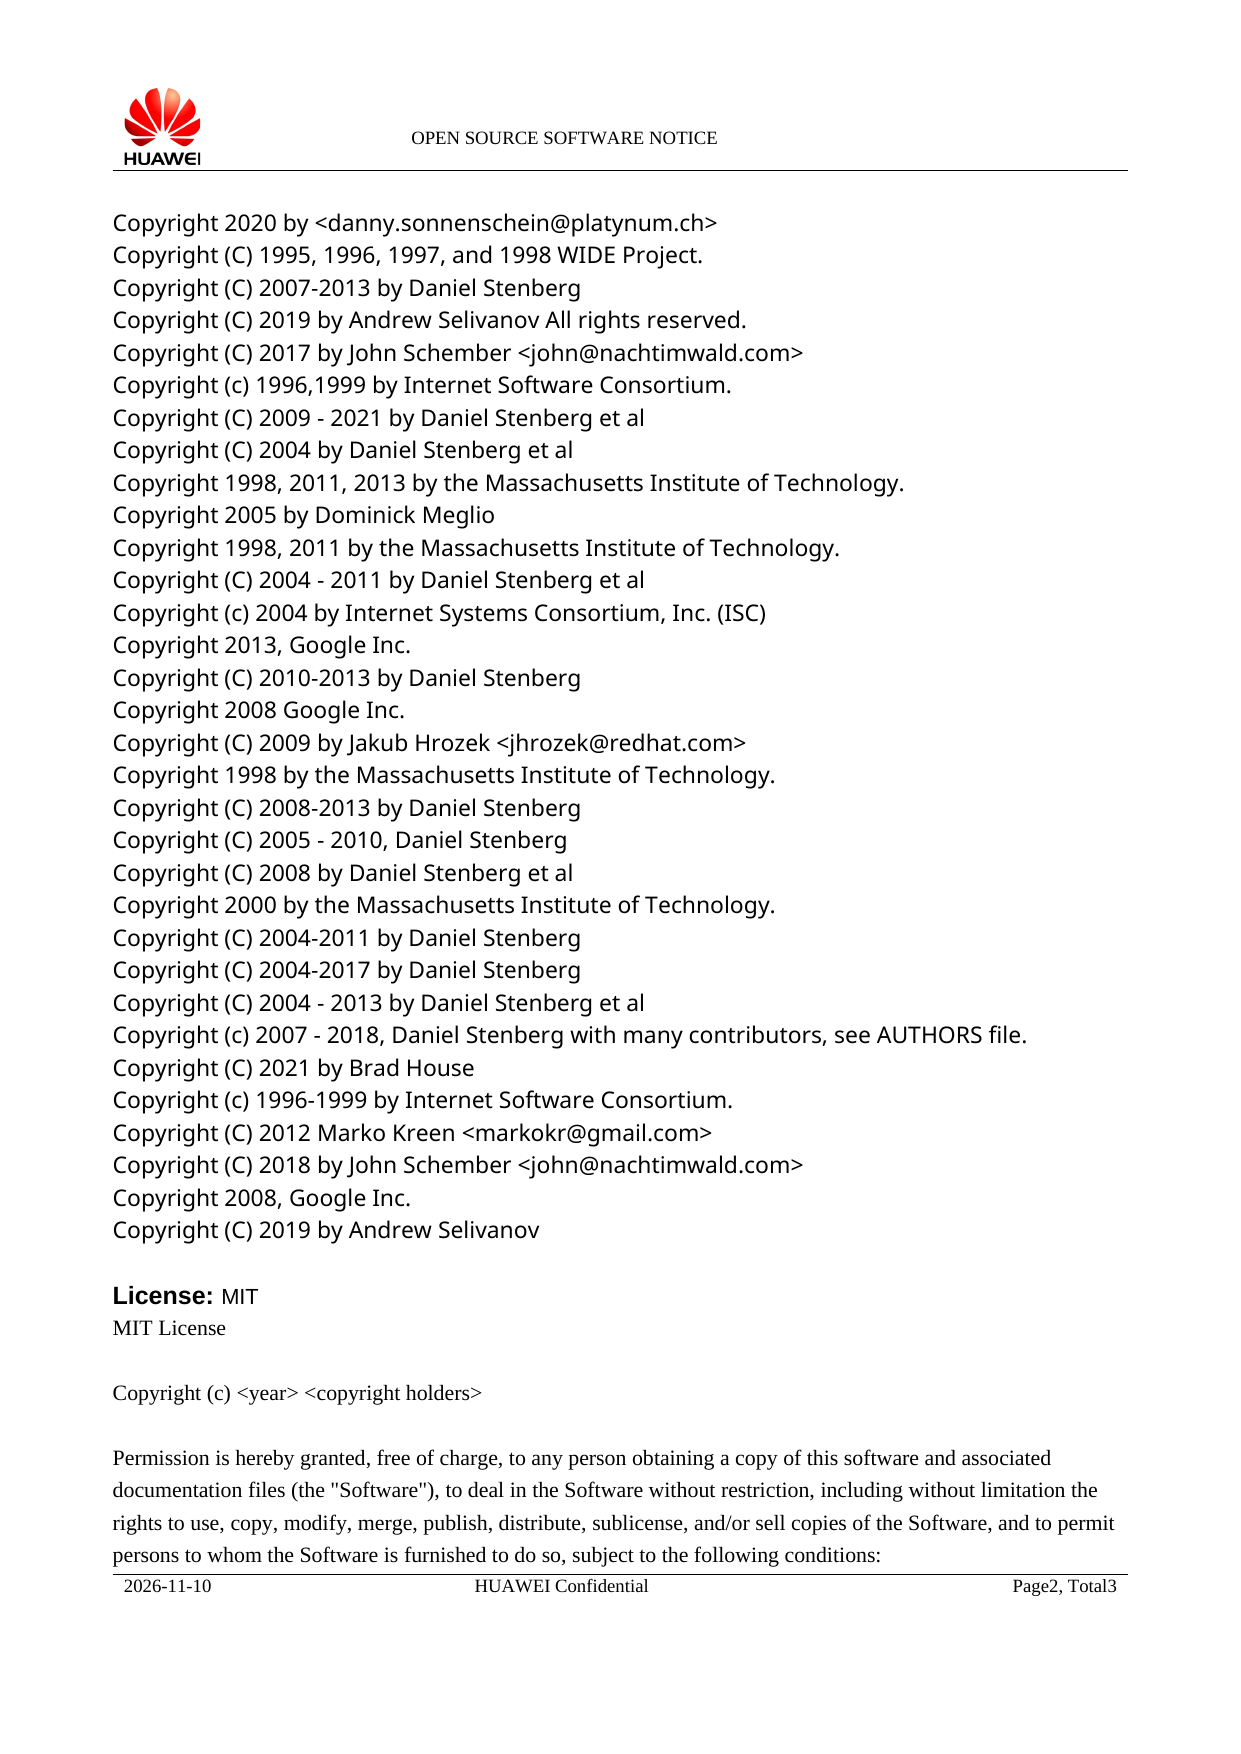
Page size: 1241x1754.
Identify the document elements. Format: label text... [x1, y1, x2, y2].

picture [124, 88, 201, 165]
text License: MIT [112, 1279, 1128, 1311]
